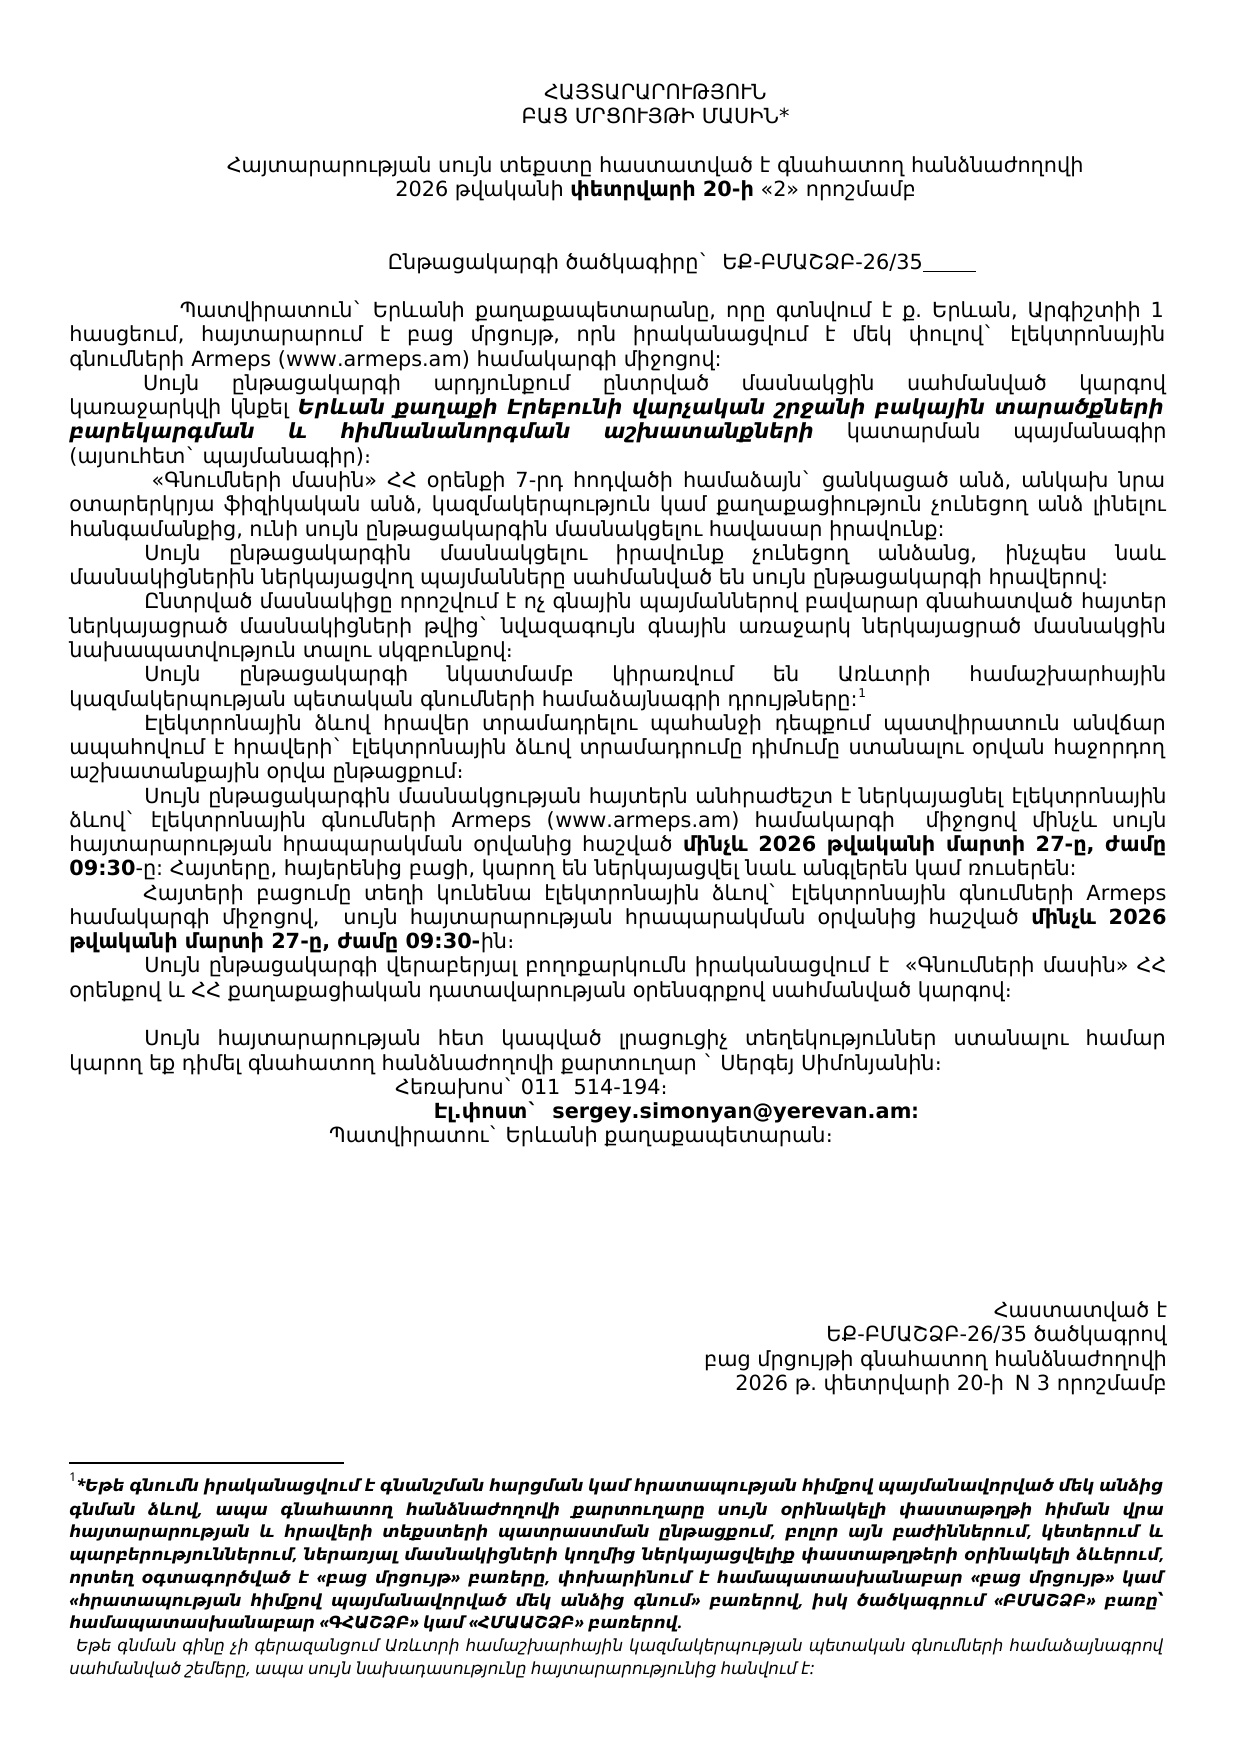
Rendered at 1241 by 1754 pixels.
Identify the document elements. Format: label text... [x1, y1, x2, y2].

text Ընթացակարգի ծածկագիրը` ԵՔ-ԲՄԱՇՁԲ-26/35 [69, 250, 1167, 274]
text Սույն ընթացակարգի արդյունքում ընտրված մասնակցին սահմանված կարգով կառաջարկվի կնքել Երևան քաղաքի Էրեբունի վարչական շրջանի բակային տարածքների բարեկարգման և հիմնանանորգման աշխատանքների կատարման պայմանագիր (այսուհետ` պայմանագիր)։ [69, 371, 1167, 468]
text ՀԱՅՏԱՐԱՐՈՒԹՅՈՒՆ [69, 80, 1167, 104]
text Հաստատված է [69, 1298, 1167, 1322]
text Հայտերի բացումը տեղի կունենա էլեկտրոնային ձևով` էլեկտրոնային գնումների Armeps համակարգի միջոցով, սույն հայտարարության հրապարակման օրվանից հաշված մինչև 2026 թվականի մարտի 27-ը, ժամը 09:30-ին։ [69, 881, 1167, 953]
text 2026 թվականի փետրվարի 20-ի «2» որոշմամբ [69, 177, 1167, 201]
text Էլ.փոստ` sergey.simonyan@yerevan.am։ [69, 1099, 1167, 1123]
text բաց մրցույթի գնահատող հանձնաժողովի [69, 1347, 1167, 1371]
text «Գնումների մասին» ՀՀ օրենքի 7-րդ հոդվածի համաձայն` ցանկացած անձ, անկախ նրա օտարերկրյա ֆիզիկական անձ, կազմակերպություն կամ քաղաքացիություն չունեցող անձ լինելու հանգամանքից, ունի սույն ընթացակարգին մասնակցելու հավասար իրավունք: [69, 468, 1167, 541]
text Հեռախոս` 011 514-194։ [69, 1075, 1167, 1099]
text 2026 թ. փետրվարի 20-ի N 3 որոշմամբ [69, 1371, 1167, 1395]
text Սույն ընթացակարգի վերաբերյալ բողոքարկումն իրականացվում է «Գնումների մասին» ՀՀ օրենքով և ՀՀ քաղաքացիական դատավարության օրենսգրքով սահմանված կարգով։ [69, 953, 1167, 1002]
text ԵՔ-ԲՄԱՇՁԲ-26/35 ծածկագրով [69, 1322, 1167, 1347]
text Սույն ընթացակարգին մասնակցելու իրավունք չունեցող անձանց, ինչպես նաև մասնակիցներին ներկայացվող պայմանները սահմանված են սույն ընթացակարգի հրավերով: [69, 541, 1167, 589]
text Սույն ընթացակարգին մասնակցության հայտերն անհրաժեշտ է ներկայացնել էլեկտրոնային ձևով` էլեկտրոնային գնումների Armeps (www.armeps.am) համակարգի միջոցով մինչև սույն հայտարարության հրապարակման օրվանից հաշված մինչև 2026 թվականի մարտի 27-ը, ժամը 09:30-ը: Հայտերը, հայերենից բացի, կարող են ներկայացվել նաև անգլերեն կամ ռուսերեն: [69, 784, 1167, 881]
text Սույն ընթացակարգի նկատմամբ կիրառվում են Առևտրի համաշխարհային կազմակերպության պետական գնումների համաձայնագրի դրույթները: [69, 662, 1167, 711]
text Ընտրված մասնակիցը որոշվում է ոչ գնային պայմաններով բավարար գնահատված հայտեր ներկայացրած մասնակիցների թվից` նվազագույն գնային առաջարկ ներկայացրած մասնակցին նախապատվություն տալու սկզբունքով։ [69, 589, 1167, 662]
text Պատվիրատուն` Երևանի քաղաքապետարանը, որը գտնվում է ք. Երևան, Արգիշտիի 1 հասցեում, հայտարարում է բաց մրցույթ, որն իրականացվում է մեկ փուլով` էլեկտրոնային գնումների Armeps (www.armeps.am) համակարգի միջոցով: [69, 298, 1167, 371]
text Էլեկտրոնային ձևով հրավեր տրամադրելու պահանջի դեպքում պատվիրատուն անվճար ապահովում է հրավերի` էլեկտրոնային ձևով տրամադրումը դիմումը ստանալու օրվան հաջորդող աշխատանքային օրվա ընթացքում։ [69, 711, 1167, 784]
text Հայտարարության սույն տեքստը հաստատված է գնահատող հանձնաժողովի [69, 153, 1167, 177]
text ԲԱՑ ՄՐՑՈՒՅԹԻ ՄԱՍԻՆ* [69, 104, 1167, 128]
text Սույն հայտարարության հետ կապված լրացուցիչ տեղեկություններ ստանալու համար կարող եք դիմել գնահատող հանձնաժողովի քարտուղար ` Սերգեյ Սիմոնյանին։ [69, 1026, 1167, 1075]
text Պատվիրատու` Երևանի քաղաքապետարան։ [69, 1123, 1167, 1148]
